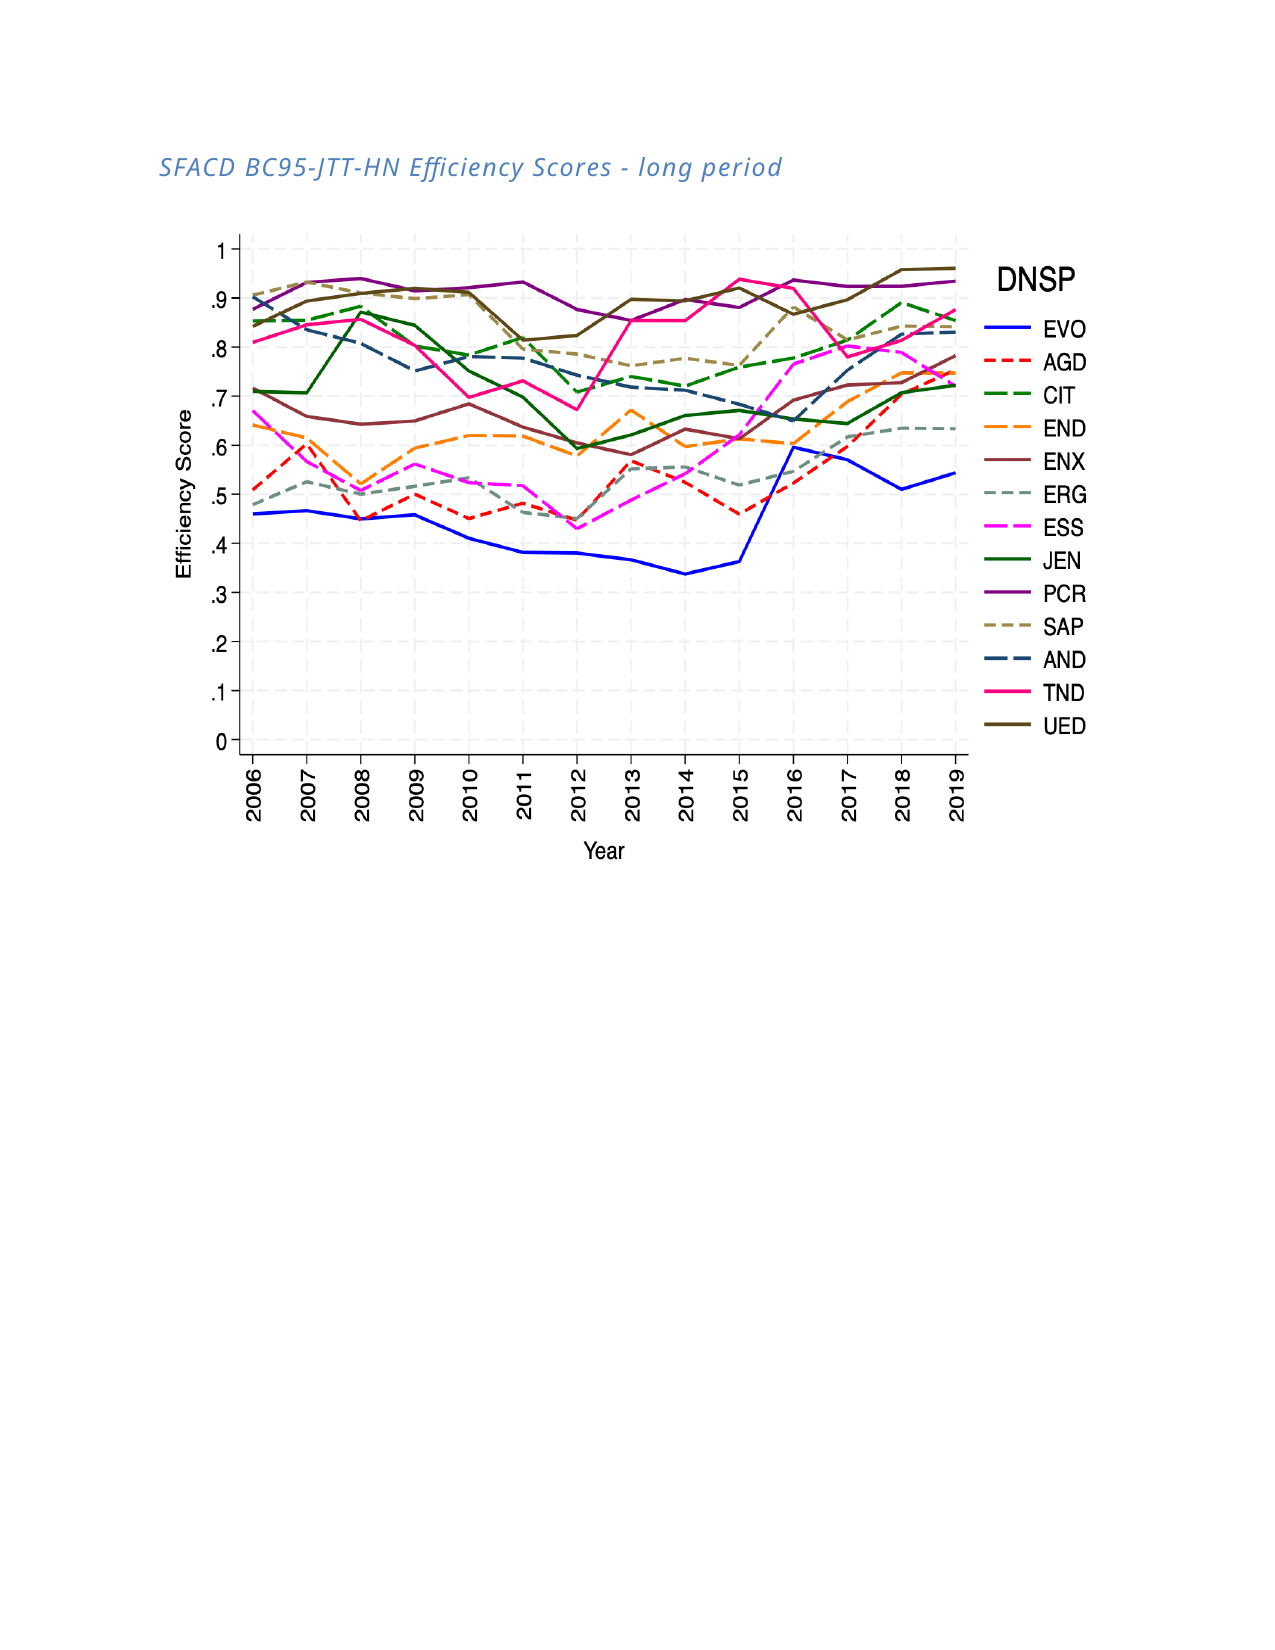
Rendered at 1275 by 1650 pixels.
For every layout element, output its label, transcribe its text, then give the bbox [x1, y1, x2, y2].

subtitle SFACD BC95-JTT-HN Efficiency Scores - long period [159, 150, 1125, 184]
picture [150, 210, 1125, 893]
